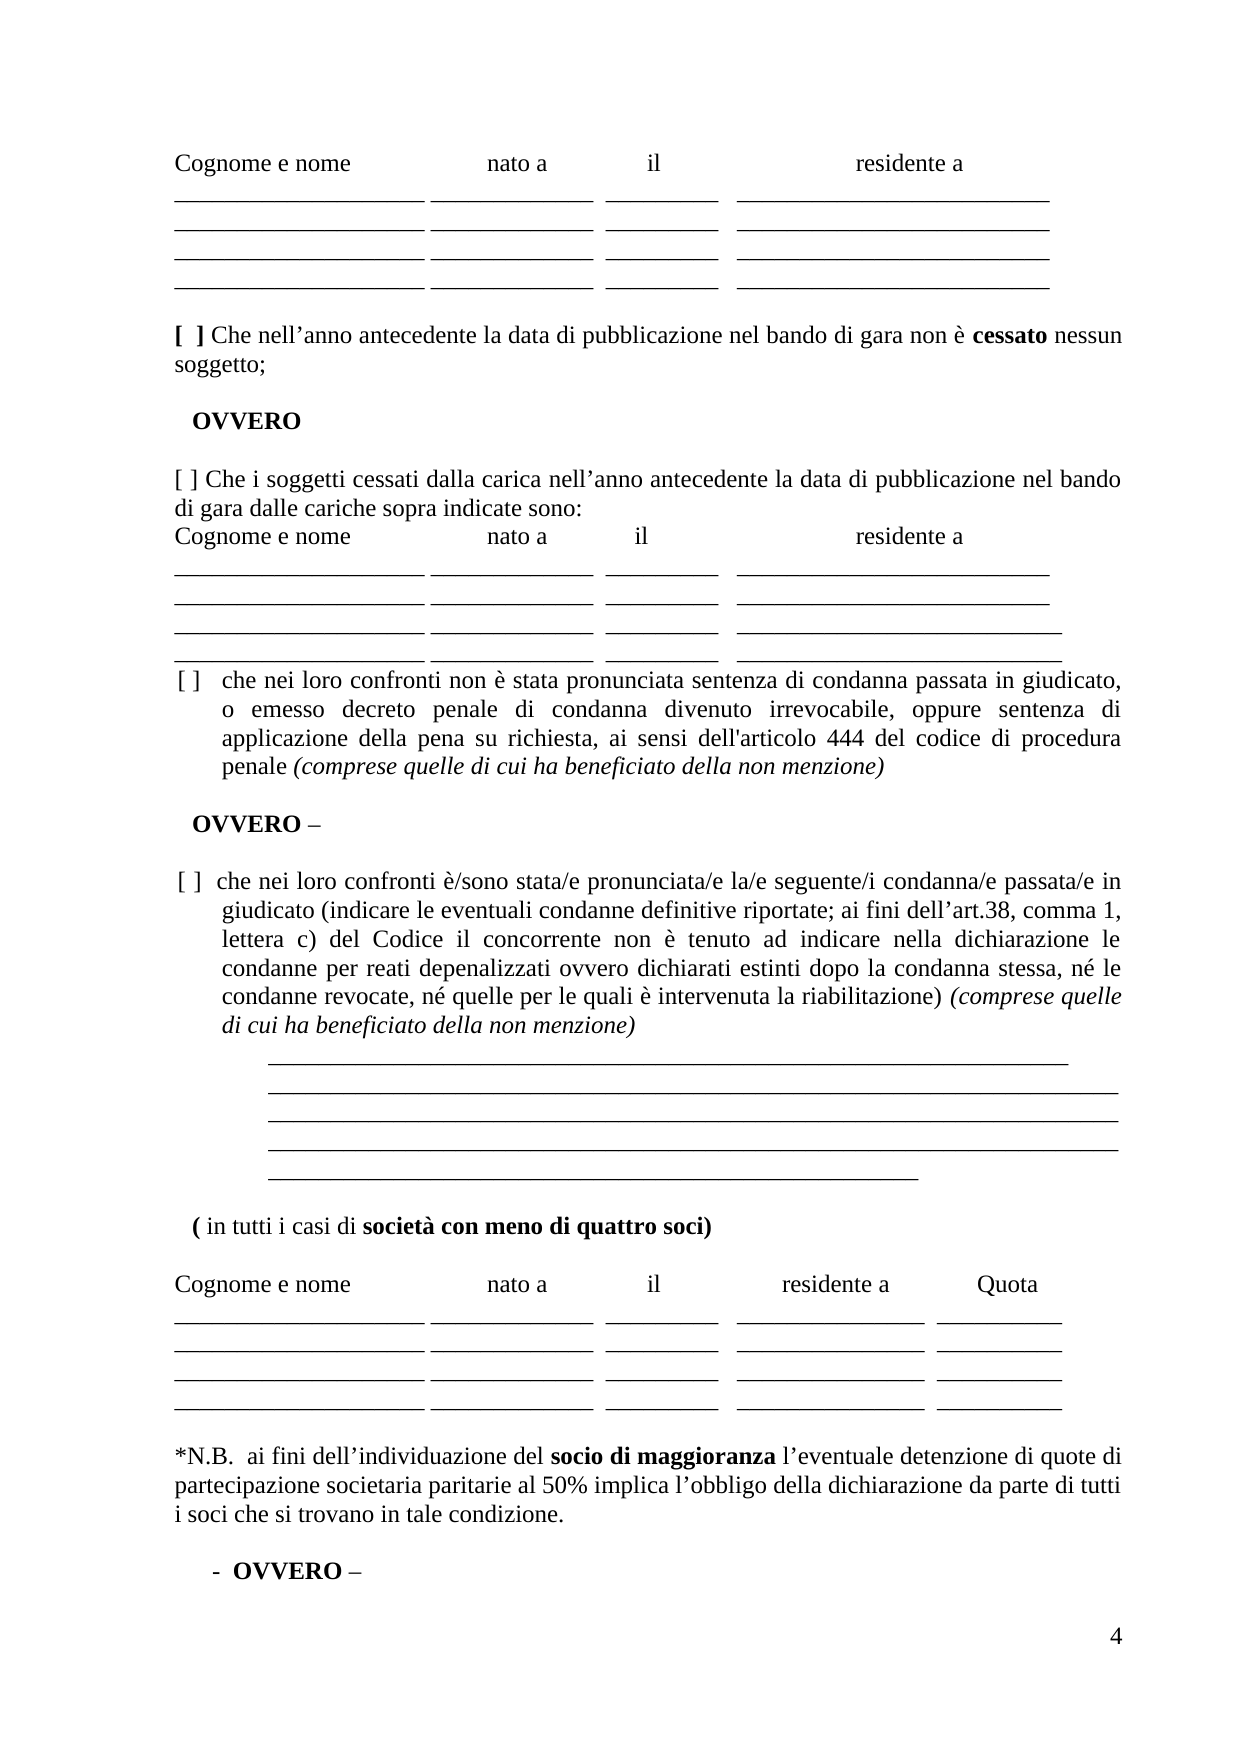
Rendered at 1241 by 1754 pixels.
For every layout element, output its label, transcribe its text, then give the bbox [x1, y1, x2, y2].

text ________________________________________________________________ ________________________________________________________________________________________________________________________________________________________________________________________________________________________________________________________________ [268, 1039, 1122, 1183]
text ____________________ _____________ _________ _________________________ [174, 579, 1122, 608]
text Cognome e nome nato a il residente a [174, 521, 1122, 550]
text - OVVERO – [212, 1556, 1122, 1585]
text [ ] che nei loro confronti non è stata pronunciata sentenza di condanna passata in giudicato, o emesso decreto penale di condanna divenuto irrevocabile, oppure sentenza di applicazione della pena su richiesta, ai sensi dell'articolo 444 del codice di procedura penale (comprese quelle di cui ha beneficiato della non menzione) [177, 665, 1122, 780]
text OVVERO [118, 406, 1122, 435]
text ____________________ _____________ _________ _________________________ [174, 550, 1122, 579]
text ____________________ _____________ _________ _________________________ [174, 205, 1122, 234]
text [ ] Che i soggetti cessati dalla carica nell’anno antecedente la data di pubblicazione nel bando di gara dalle cariche sopra indicate sono: [174, 464, 1122, 521]
text ____________________ _____________ _________ _______________ __________ [174, 1384, 1122, 1413]
text [ ] che nei loro confronti è/sono stata/e pronunciata/e la/e seguente/i condanna/e passata/e in giudicato (indicare le eventuali condanne definitive riportate; ai fini dell’art.38, comma 1, lettera c) del Codice il concorrente non è tenuto ad indicare nella dichiarazione le condanne per reati depenalizzati ovvero dichiarati estinti dopo la condanna stessa, né le condanne revocate, né quelle per le quali è intervenuta la riabilitazione) (comprese quelle di cui ha beneficiato della non menzione) [177, 866, 1122, 1039]
text ____________________ _____________ _________ __________________________ [174, 608, 1122, 636]
text ____________________ _____________ _________ _________________________ [174, 176, 1122, 205]
text ____________________ _____________ _________ _______________ __________ [174, 1298, 1122, 1326]
text ____________________ _____________ _________ _________________________ [174, 234, 1122, 263]
text ____________________ _____________ _________ __________________________ [174, 636, 1122, 665]
text [ ] Che nell’anno antecedente la data di pubblicazione nel bando di gara non è cessato nessun soggetto; [174, 320, 1122, 378]
text Cognome e nome nato a il residente a [174, 148, 1122, 176]
text ____________________ _____________ _________ _______________ __________ [174, 1326, 1122, 1355]
text ____________________ _____________ _________ _________________________ [174, 263, 1122, 291]
text *N.B. ai fini dell’individuazione del socio di maggioranza l’eventuale detenzione di quote di partecipazione societaria paritarie al 50% implica l’obbligo della dichiarazione da parte di tutti i soci che si trovano in tale condizione. [174, 1441, 1122, 1528]
text ____________________ _____________ _________ _______________ __________ [174, 1355, 1122, 1384]
text ( in tutti i casi di società con meno di quattro soci) [192, 1211, 1122, 1240]
text OVVERO – [118, 809, 1122, 838]
text Cognome e nome nato a il residente a Quota [174, 1269, 1122, 1298]
